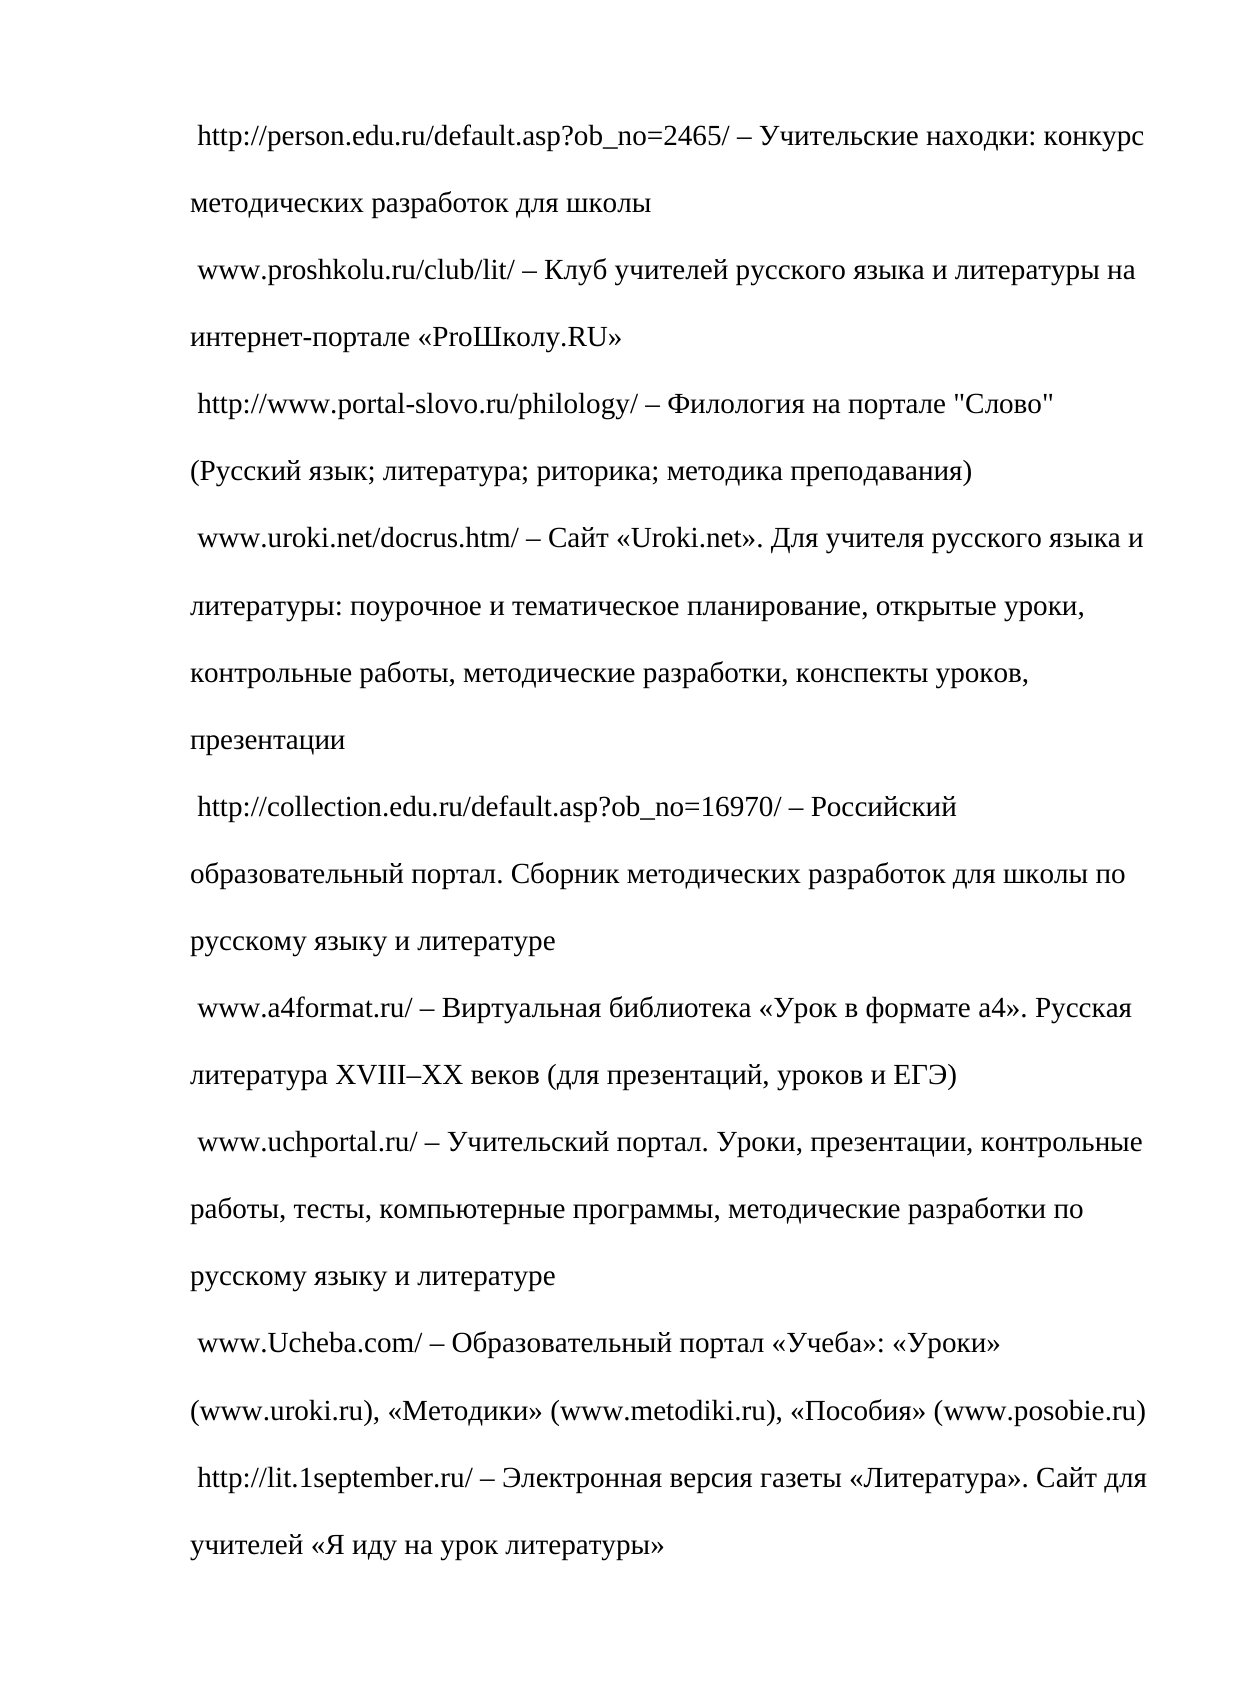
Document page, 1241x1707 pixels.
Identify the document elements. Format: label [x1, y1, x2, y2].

text [190, 118, 1152, 1560]
